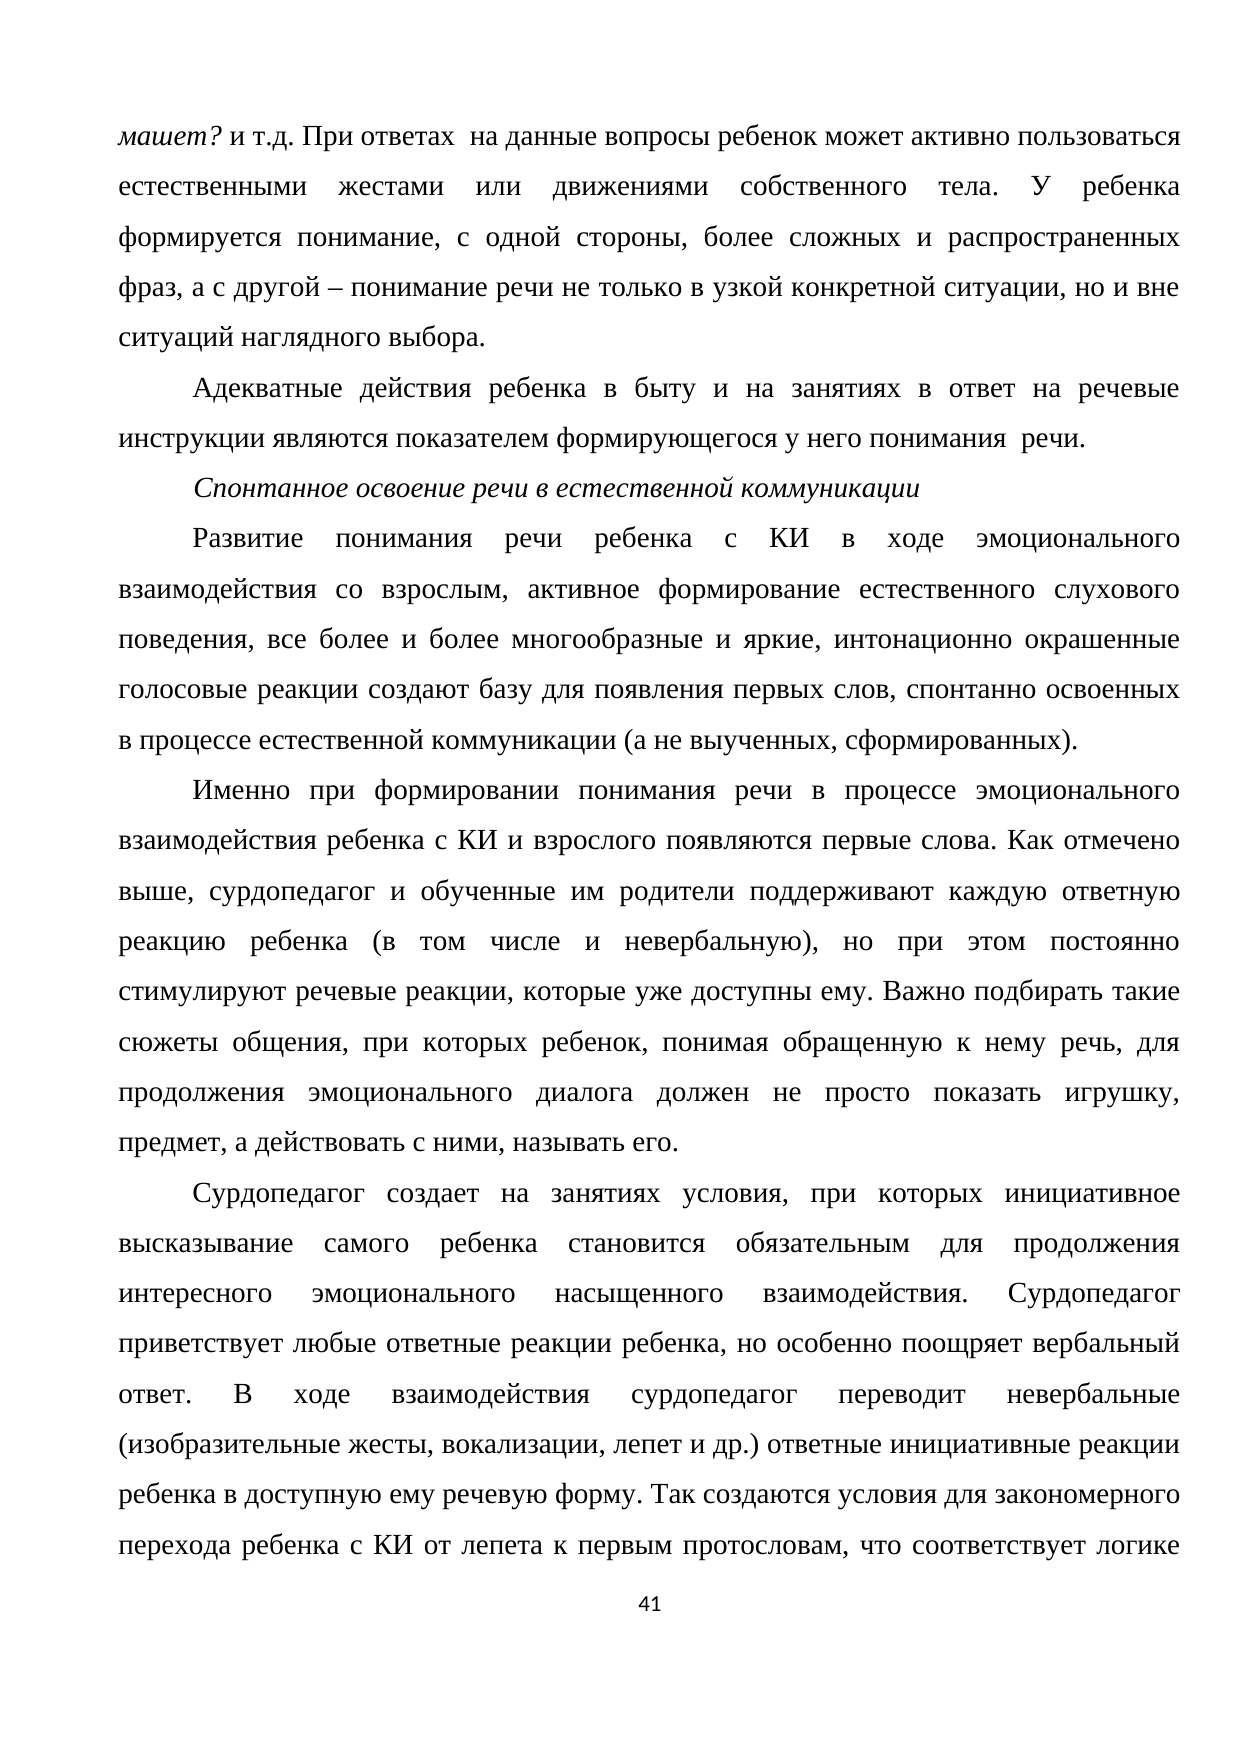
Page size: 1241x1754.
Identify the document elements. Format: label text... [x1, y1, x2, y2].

text Именно при формировании понимания речи в процессе эмоционального взаимодействия ребенка с КИ и взрослого появляются первые слова. Как отмечено выше, сурдопедагог и обученные им родители поддерживают каждую ответную реакцию ребенка (в том числе и невербальную), но при этом постоянно стимулируют речевые реакции, которые уже доступны ему. Важно подбирать такие сюжеты общения, при которых ребенок, понимая обращенную к нему речь, для продолжения эмоционального диалога должен не просто показать игрушку, предмет, а действовать с ними, называть его. [118, 772, 1181, 1158]
text Спонтанное освоение речи в естественной коммуникации [193, 470, 1181, 504]
text Развитие понимания речи ребенка с КИ в ходе эмоционального взаимодействия со взрослым, активное формирование естественного слухового поведения, все более и более многообразные и яркие, интонационно окрашенные голосовые реакции создают базу для появления первых слов, спонтанно освоенных в процессе естественной коммуникации (а не выученных, сформированных). [118, 521, 1181, 755]
text Адекватные действия ребенка в быту и на занятиях в ответ на речевые инструкции являются показателем формирующегося у него понимания речи. [118, 370, 1181, 453]
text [118, 118, 1181, 353]
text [118, 1175, 1181, 1560]
